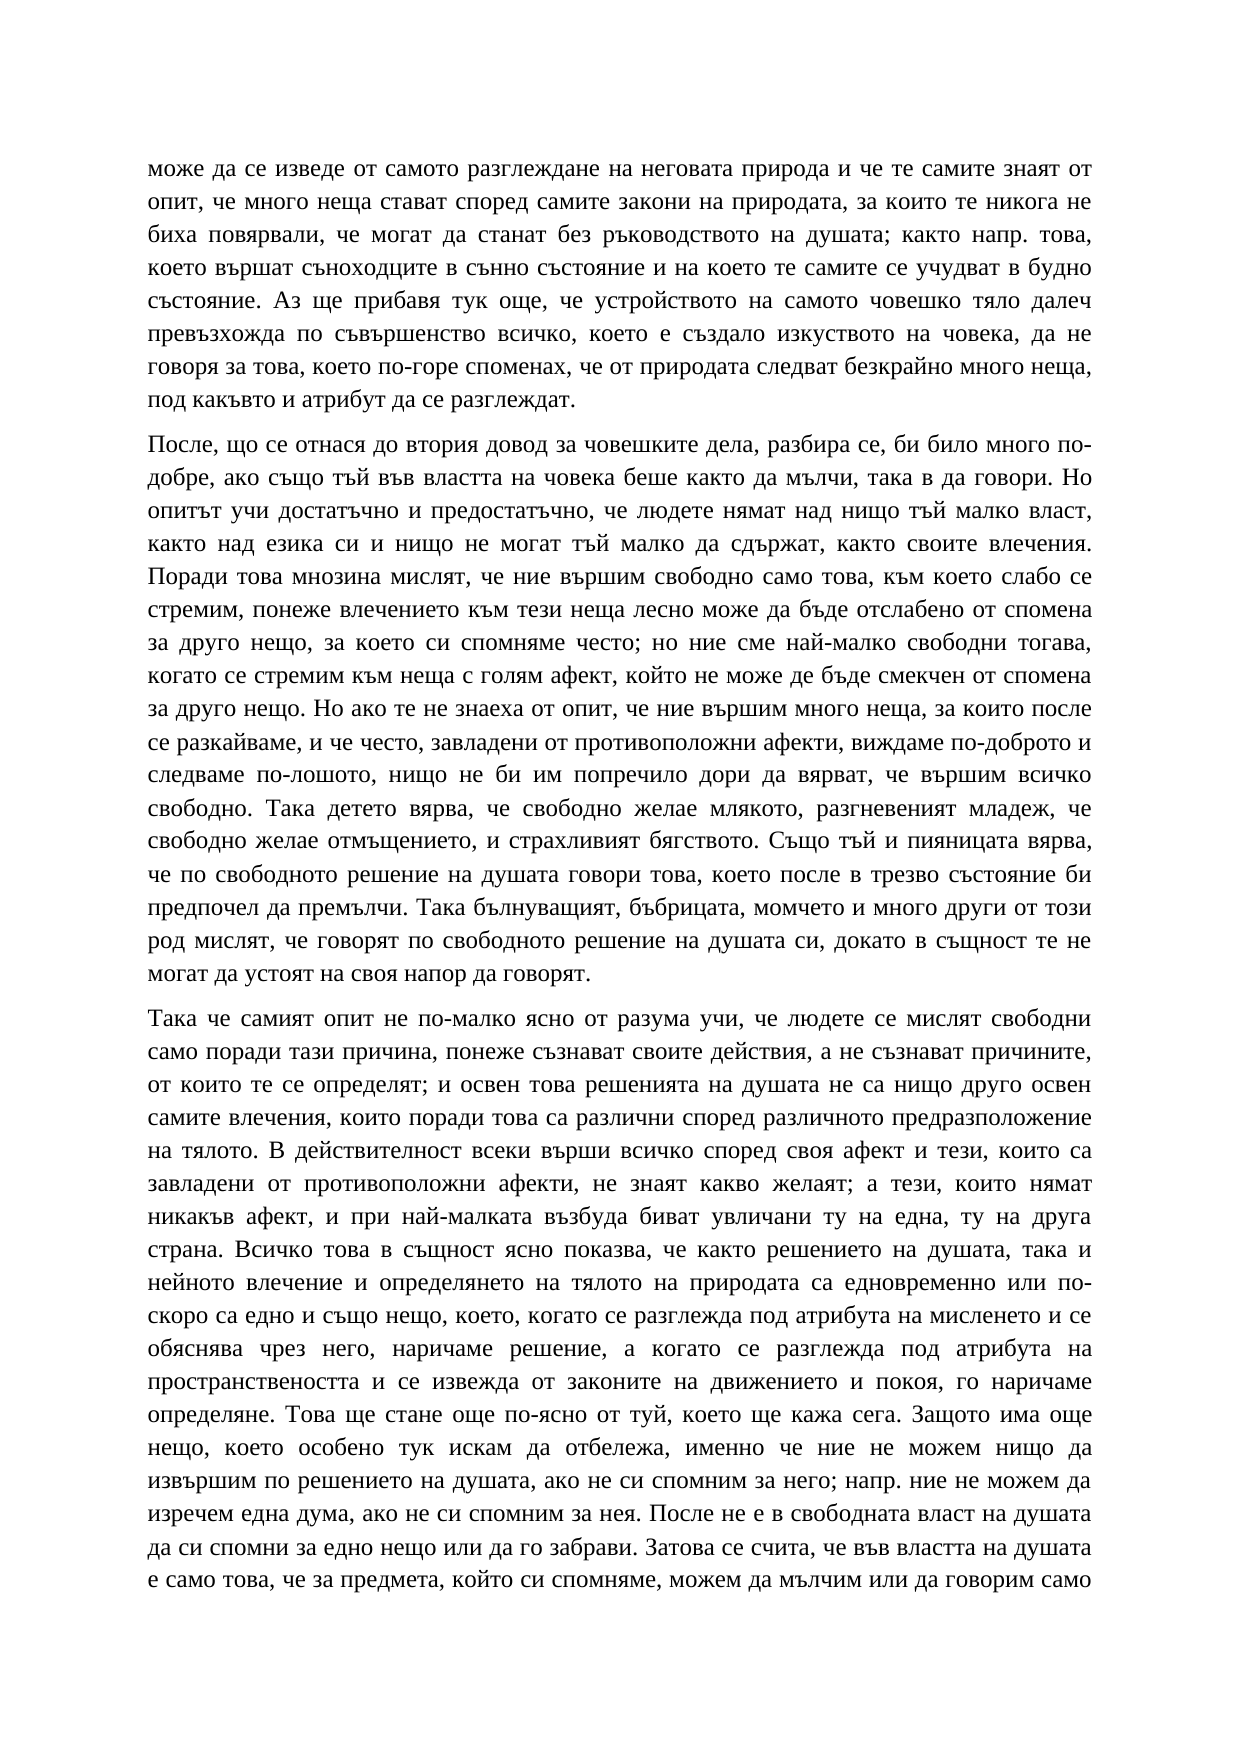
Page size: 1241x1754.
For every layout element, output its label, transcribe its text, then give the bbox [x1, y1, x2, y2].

text После, що се отнася до втория довод за човешките дела, разбира се, би било много по-добре, ако също тъй във властта на човека беше както да мълчи, така в да говори. Но опитът учи достатъчно и предостатъчно, че людете нямат над нищо тъй малко власт, както над езика си и нищо не могат тъй малко да сдържат, както своите влечения. Поради това мнозина мислят, че ние вършим свободно само това, към което слабо се стремим, понеже влечението към тези неща лесно може да бъде отслабено от спомена за друго нещо, за което си спомняме често; но ние сме най-малко свободни тогава, когато се стремим към неща с голям афект, който не може де бъде смекчен от спомена за друго нещо. Но ако те не знаеха от опит, че ние вършим много неща, за които после се разкайваме, и че често, завладени от противоположни афекти, виждаме по-доброто и следваме по-лошото, нищо не би им попречило дори да вярват, че вършим всичко свободно. Така детето вярва, че свободно желае млякото, разгневеният младеж, че свободно желае отмъщението, и страхливият бягството. Също тъй и пияницата вярва, че по свободното решение на душата говори това, което после в трезво състояние би предпочел да премълчи. Така бълнуващият, бъбрицата, момчето и много други от този род мислят, че говорят по свободното решение на душата си, докато в същност те не могат да устоят на своя напор да говорят. [147, 429, 1093, 986]
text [147, 153, 1093, 413]
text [147, 1003, 1093, 1593]
